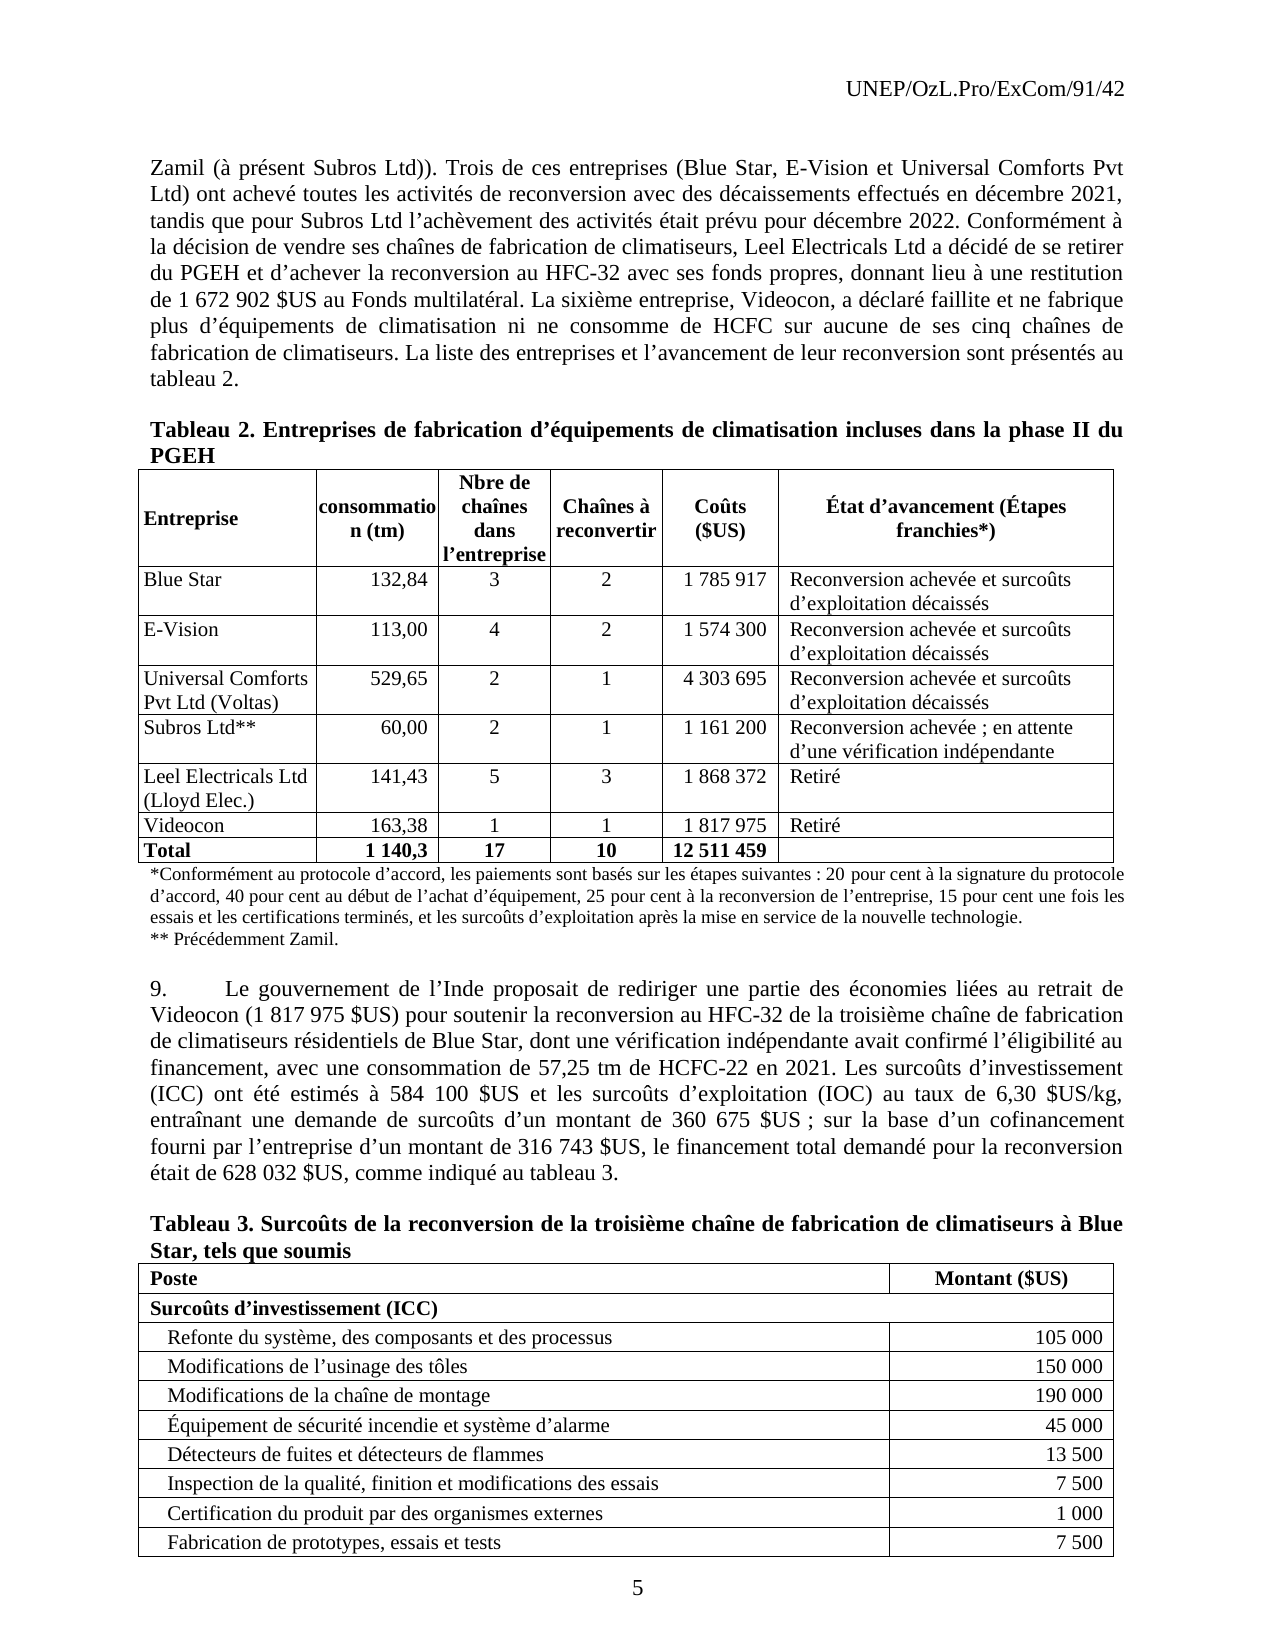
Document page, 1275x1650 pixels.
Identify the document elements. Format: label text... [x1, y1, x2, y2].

table_cell 13 500 [890, 1440, 1113, 1468]
table_cell 2 [551, 567, 662, 615]
table_cell Détecteurs de fuites et détecteurs de flammes [139, 1440, 889, 1468]
table_cell Équipement de sécurité incendie et système d’alarme [139, 1411, 889, 1439]
table_cell 1 000 [890, 1498, 1113, 1527]
table_cell 45 000 [890, 1411, 1113, 1439]
table_cell 2 [551, 616, 662, 664]
table_cell 4 303 695 [663, 666, 778, 714]
table_cell 4 [439, 616, 550, 664]
table_cell 7 500 [890, 1528, 1113, 1556]
table_cell 1 [551, 666, 662, 714]
table_cell Leel Electricals Ltd (Lloyd Elec.) [139, 764, 316, 812]
table_cell [779, 838, 1113, 862]
table_header Montant ($US) [890, 1264, 1113, 1292]
table_cell Retiré [779, 764, 1113, 812]
table_cell 7 500 [890, 1469, 1113, 1497]
table_cell 163,38 [317, 813, 438, 837]
table_cell 1 868 372 [663, 764, 778, 812]
table_cell 529,65 [317, 666, 438, 714]
text Tableau 2. Entreprises de fabrication d’équipements de climatisation incluses dans la phase II du PGEH [150, 416, 1125, 469]
table_cell Reconversion achevée et surcoûts d’exploitation décaissés [779, 616, 1113, 664]
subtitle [150, 154, 1125, 391]
table_cell 2 [439, 715, 550, 763]
table_cell Modifications de l’usinage des tôles [139, 1352, 889, 1380]
table_cell Surcoûts d’investissement (ICC) [139, 1294, 1113, 1322]
table_cell Blue Star [139, 567, 316, 615]
table_cell E-Vision [139, 616, 316, 664]
table_cell 1 161 200 [663, 715, 778, 763]
table_header Poste [139, 1264, 889, 1292]
table_cell Retiré [779, 813, 1113, 837]
table_header Chaînes à reconvertir [551, 470, 662, 566]
table_cell 1 [551, 715, 662, 763]
table_cell 113,00 [317, 616, 438, 664]
table_cell 150 000 [890, 1352, 1113, 1380]
table_cell Certification du produit par des organismes externes [139, 1498, 889, 1527]
table_header État d’avancement (Étapes franchies*) [779, 470, 1113, 566]
table_cell Refonte du système, des composants et des processus [139, 1323, 889, 1351]
table_cell 17 [439, 838, 550, 862]
text Tableau 3. Surcoûts de la reconversion de la troisième chaîne de fabrication de climatiseurs à Blue Star, tels que soumis [150, 1210, 1125, 1263]
table_cell 12 511 459 [663, 838, 778, 862]
table_cell Videocon [139, 813, 316, 837]
table_cell 132,84 [317, 567, 438, 615]
table_cell 190 000 [890, 1381, 1113, 1409]
table_cell Reconversion achevée ; en attente d’une vérification indépendante [779, 715, 1113, 763]
table_cell 60,00 [317, 715, 438, 763]
table_cell 5 [439, 764, 550, 812]
table_cell Reconversion achevée et surcoûts d’exploitation décaissés [779, 666, 1113, 714]
table_cell 105 000 [890, 1323, 1113, 1351]
table_cell Fabrication de prototypes, essais et tests [139, 1528, 889, 1556]
table_cell 141,43 [317, 764, 438, 812]
table_cell Reconversion achevée et surcoûts d’exploitation décaissés [779, 567, 1113, 615]
table_header Coûts ($US) [663, 470, 778, 566]
table_cell 1 140,3 [317, 838, 438, 862]
table_header Entreprise [139, 470, 316, 566]
table_cell 1 [551, 813, 662, 837]
table_cell Subros Ltd** [139, 715, 316, 763]
text ** Précédemment Zamil. [150, 928, 1125, 949]
table_cell 1 [439, 813, 550, 837]
table_cell 10 [551, 838, 662, 862]
text *Conformément au protocole d’accord, les paiements sont basés sur les étapes suivantes : 20 pour cent à la signature du protocole d’accord, 40 pour cent au début de l’achat d’équipement, 25 pour cent à la reconversion de l’entreprise, 15 pour cent une fois les essais et les certifications terminés, et les surcoûts d’exploitation après la mise en service de la nouvelle technologie. [150, 863, 1125, 928]
subtitle Le gouvernement de l’Inde proposait de rediriger une partie des économies liées au retrait de Videocon (1 817 975 $US) pour soutenir la reconversion au HFC-32 de la troisième chaîne de fabrication de climatiseurs résidentiels de Blue Star, dont une vérification indépendante avait confirmé l’éligibilité au financement, avec une consommation de 57,25 tm de HCFC-22 en 2021. Les surcoûts d’investissement (ICC) ont été estimés à 584 100 $US et les surcoûts d’exploitation (IOC) au taux de 6,30 $US/kg, entraînant une demande de surcoûts d’un montant de 360 675 $US ; sur la base d’un cofinancement fourni par l’entreprise d’un montant de 316 743 $US, le financement total demandé pour la reconversion était de 628 032 $US, comme indiqué au tableau 3. [150, 974, 1125, 1185]
table_header consommation (tm) [317, 470, 438, 566]
table_cell 3 [439, 567, 550, 615]
table_cell 1 817 975 [663, 813, 778, 837]
table_header Nbre de chaînes dans l’entreprise [439, 470, 550, 566]
table_cell Modifications de la chaîne de montage [139, 1381, 889, 1409]
table_cell Universal Comforts Pvt Ltd (Voltas) [139, 666, 316, 714]
table_cell Inspection de la qualité, finition et modifications des essais [139, 1469, 889, 1497]
table_cell Total [139, 838, 316, 862]
table_cell 2 [439, 666, 550, 714]
table_cell 3 [551, 764, 662, 812]
table_cell 1 785 917 [663, 567, 778, 615]
table_cell 1 574 300 [663, 616, 778, 664]
